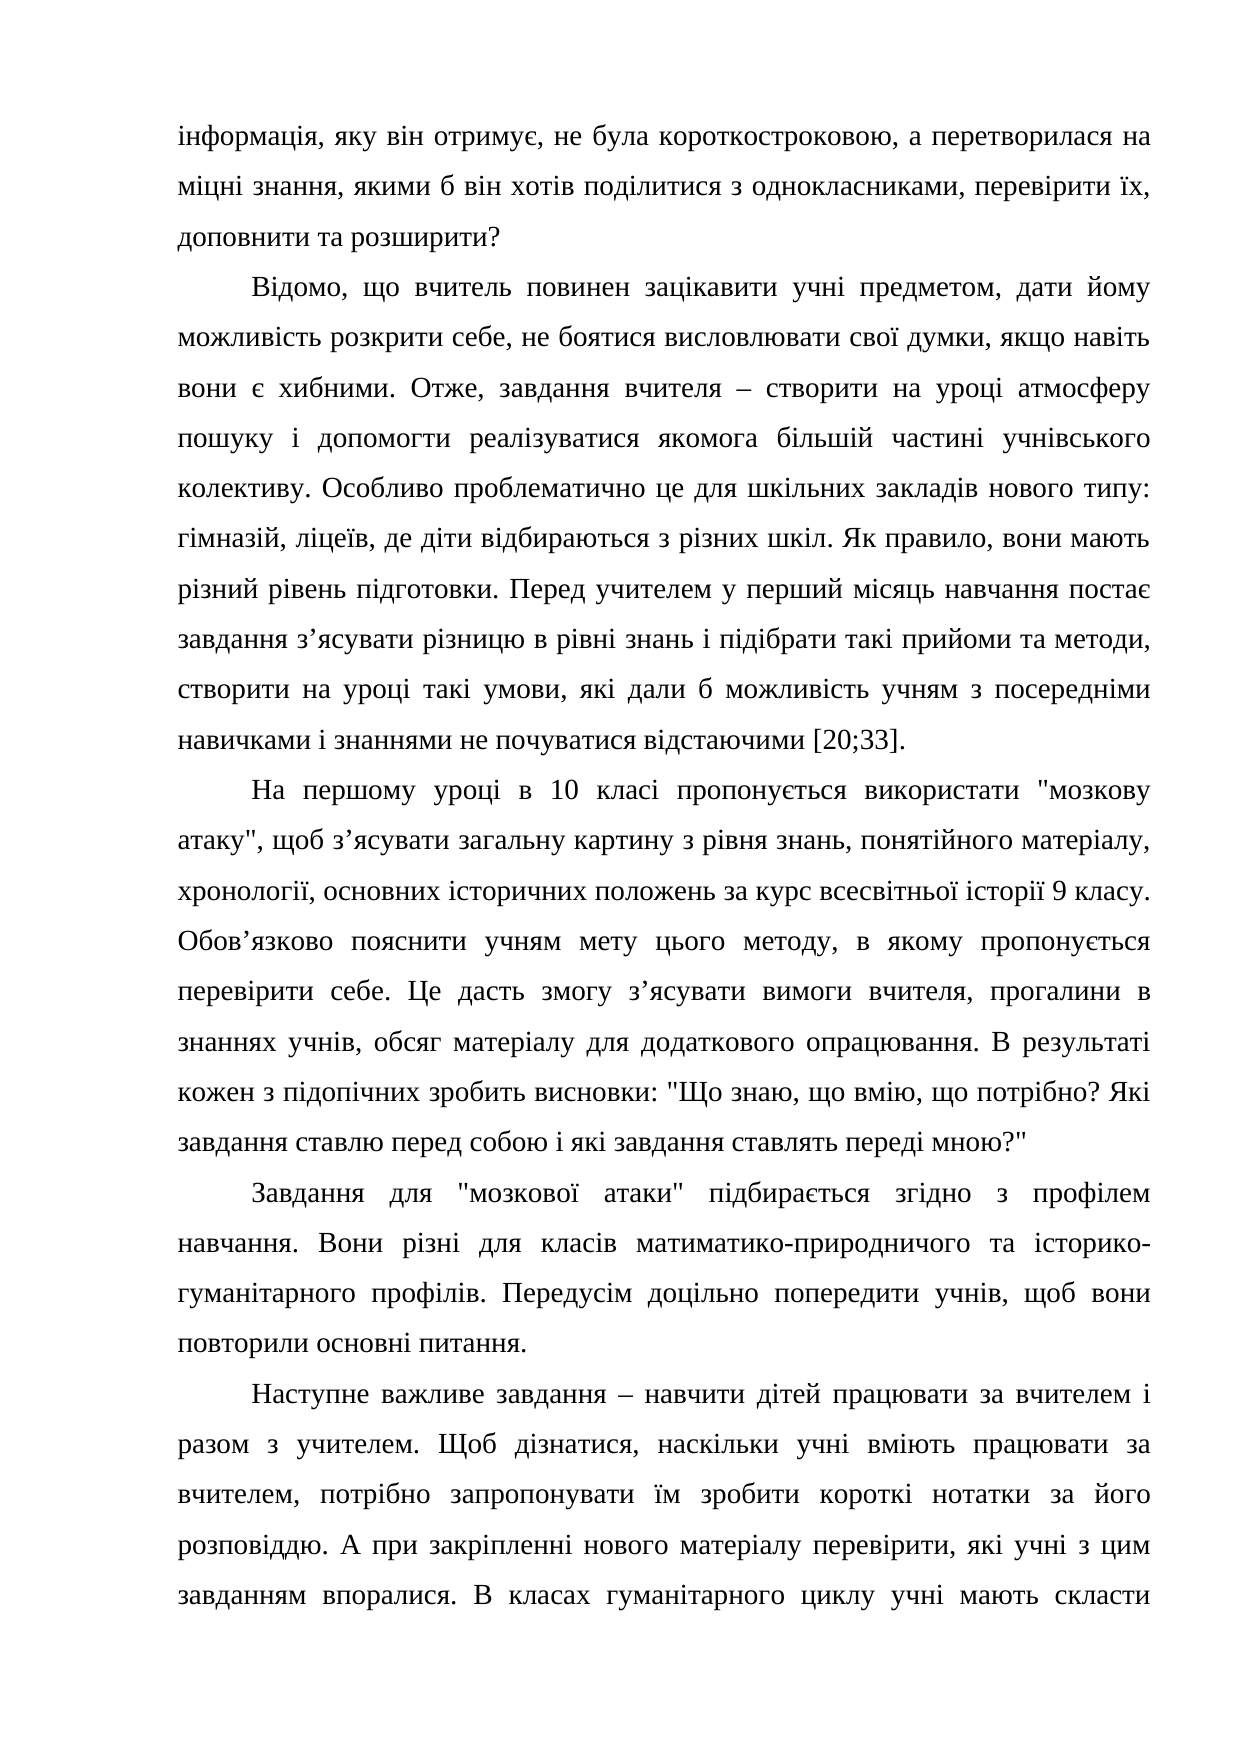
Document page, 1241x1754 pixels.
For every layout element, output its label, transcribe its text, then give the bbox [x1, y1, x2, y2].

text Завдання для "мозкової атаки" підбирається згідно з профілем навчання. Вони різні для класів матиматико-природничого та історико-гуманітарного профілів. Передусім доцільно попередити учнів, щоб вони повторили основні питання. [177, 1175, 1152, 1359]
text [177, 1376, 1152, 1611]
text На першому уроці в 10 класі пропонується використати "мозкову атаку", щоб з’ясувати загальну картину з рівня знань, понятійного матеріалу, хронології, основних історичних положень за курс всесвітньої історії 9 класу. Обов’язково пояснити учням мету цього методу, в якому пропонується перевірити себе. Це дасть змогу з’ясувати вимоги вчителя, прогалини в знаннях учнів, обсяг матеріалу для додаткового опрацювання. В результаті кожен з підопічних зробить висновки: "Що знаю, що вмію, що потрібно? Які завдання ставлю перед собою і які завдання ставлять переді мною?" [177, 772, 1152, 1158]
text Відомо, що вчитель повинен зацікавити учні предметом, дати йому можливість розкрити себе, не боятися висловлювати свої думки, якщо навіть вони є хибними. Отже, завдання вчителя – створити на уроці атмосферу пошуку і допомогти реалізуватися якомога більшій частині учнівського колективу. Особливо проблематично це для шкільних закладів нового типу: гімназій, ліцеїв, де діти відбираються з різних шкіл. Як правило, вони мають різний рівень підготовки. Перед учителем у перший місяць навчання постає завдання з’ясувати різницю в рівні знань і підібрати такі прийоми та методи, створити на уроці такі умови, які дали б можливість учням з посередніми навичками і знаннями не почуватися відстаючими [20;33]. [177, 269, 1152, 755]
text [177, 118, 1152, 252]
